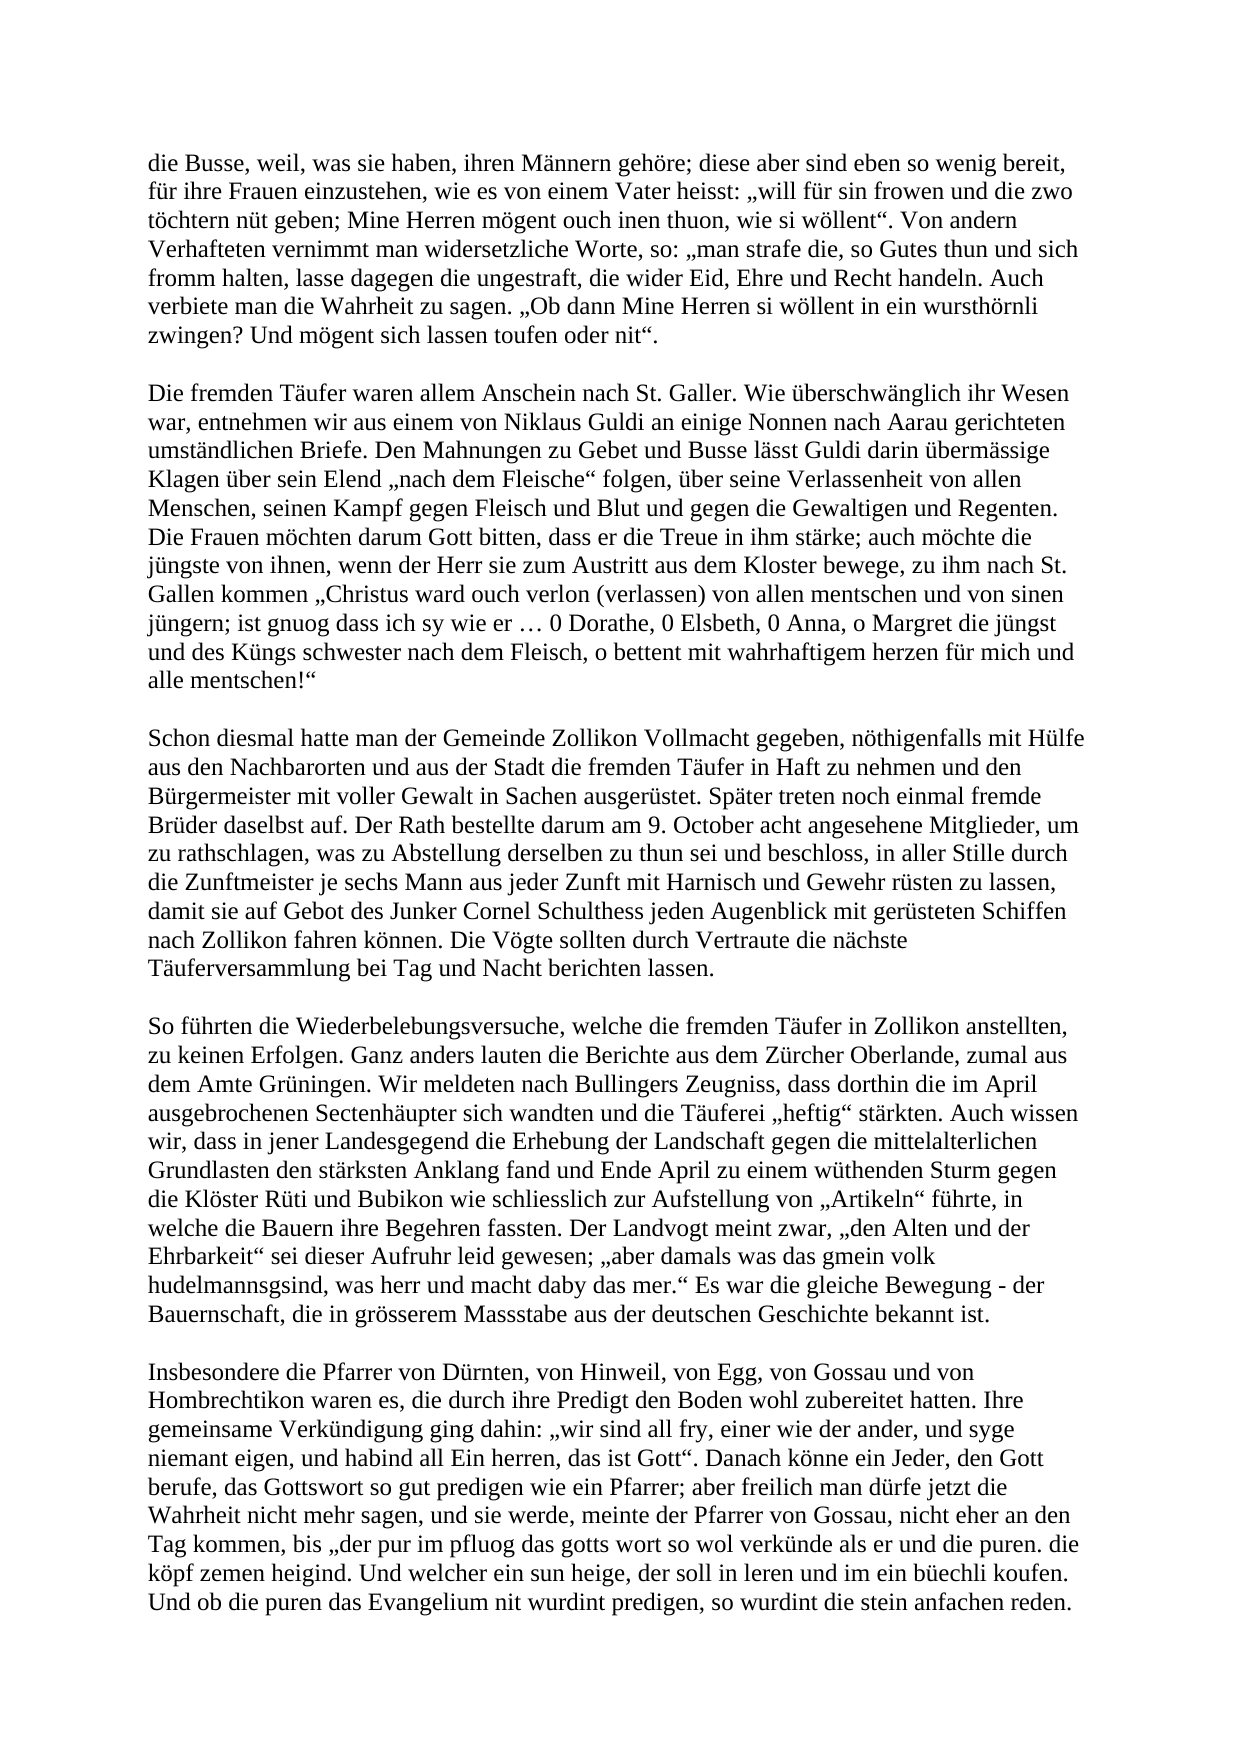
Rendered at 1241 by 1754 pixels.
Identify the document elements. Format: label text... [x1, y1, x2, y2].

text So führten die Wiederbelebungsversuche, welche die fremden Täufer in Zollikon anstellten, zu keinen Erfolgen. Ganz anders lauten die Berichte aus dem Zürcher Oberlande, zumal aus dem Amte Grüningen. Wir meldeten nach Bullingers Zeugniss, dass dorthin die im April ausgebrochenen Sectenhäupter sich wandten und die Täuferei „heftig“ stärkten. Auch wissen wir, dass in jener Landesgegend die Erhebung der Landschaft gegen die mittelalterlichen Grundlasten den stärksten Anklang fand und Ende April zu einem wüthenden Sturm gegen die Klöster Rüti und Bubikon wie schliesslich zur Aufstellung von „Artikeln“ führte, in welche die Bauern ihre Begehren fassten. Der Landvogt meint zwar, „den Alten und der Ehrbarkeit“ sei dieser Aufruhr leid gewesen; „aber damals was das gmein volk hudelmannsgsind, was herr und macht daby das mer.“ Es war die gleiche Bewegung - der Bauernschaft, die in grösserem Massstabe aus der deutschen Geschichte bekannt ist. [148, 1011, 1093, 1328]
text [148, 148, 1093, 349]
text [148, 1357, 1093, 1616]
text Die fremden Täufer waren allem Anschein nach St. Galler. Wie überschwänglich ihr Wesen war, entnehmen wir aus einem von Niklaus Guldi an einige Nonnen nach Aarau gerichteten umständlichen Briefe. Den Mahnungen zu Gebet und Busse lässt Guldi darin übermässige Klagen über sein Elend „nach dem Fleische“ folgen, über seine Verlassenheit von allen Menschen, seinen Kampf gegen Fleisch und Blut und gegen die Gewaltigen und Regenten. Die Frauen möchten darum Gott bitten, dass er die Treue in ihm stärke; auch möchte die jüngste von ihnen, wenn der Herr sie zum Austritt aus dem Kloster bewege, zu ihm nach St. Gallen kommen „Christus ward ouch verlon (verlassen) von allen mentschen und von sinen jüngern; ist gnuog dass ich sy wie er … 0 Dorathe, 0 Elsbeth, 0 Anna, o Margret die jüngst und des Küngs schwester nach dem Fleisch, o bettent mit wahrhaftigem herzen für mich und alle mentschen!“ [148, 378, 1093, 694]
text Schon diesmal hatte man der Gemeinde Zollikon Vollmacht gegeben, nöthigenfalls mit Hülfe aus den Nachbarorten und aus der Stadt die fremden Täufer in Haft zu nehmen und den Bürgermeister mit voller Gewalt in Sachen ausgerüstet. Später treten noch einmal fremde Brüder daselbst auf. Der Rath bestellte darum am 9. October acht angesehene Mitglieder, um zu rathschlagen, was zu Abstellung derselben zu thun sei und beschloss, in aller Stille durch die Zunftmeister je sechs Mann aus jeder Zunft mit Harnisch und Gewehr rüsten zu lassen, damit sie auf Gebot des Junker Cornel Schulthess jeden Augenblick mit gerüsteten Schiffen nach Zollikon fahren können. Die Vögte sollten durch Vertraute die nächste Täuferversammlung bei Tag und Nacht berichten lassen. [148, 723, 1093, 982]
